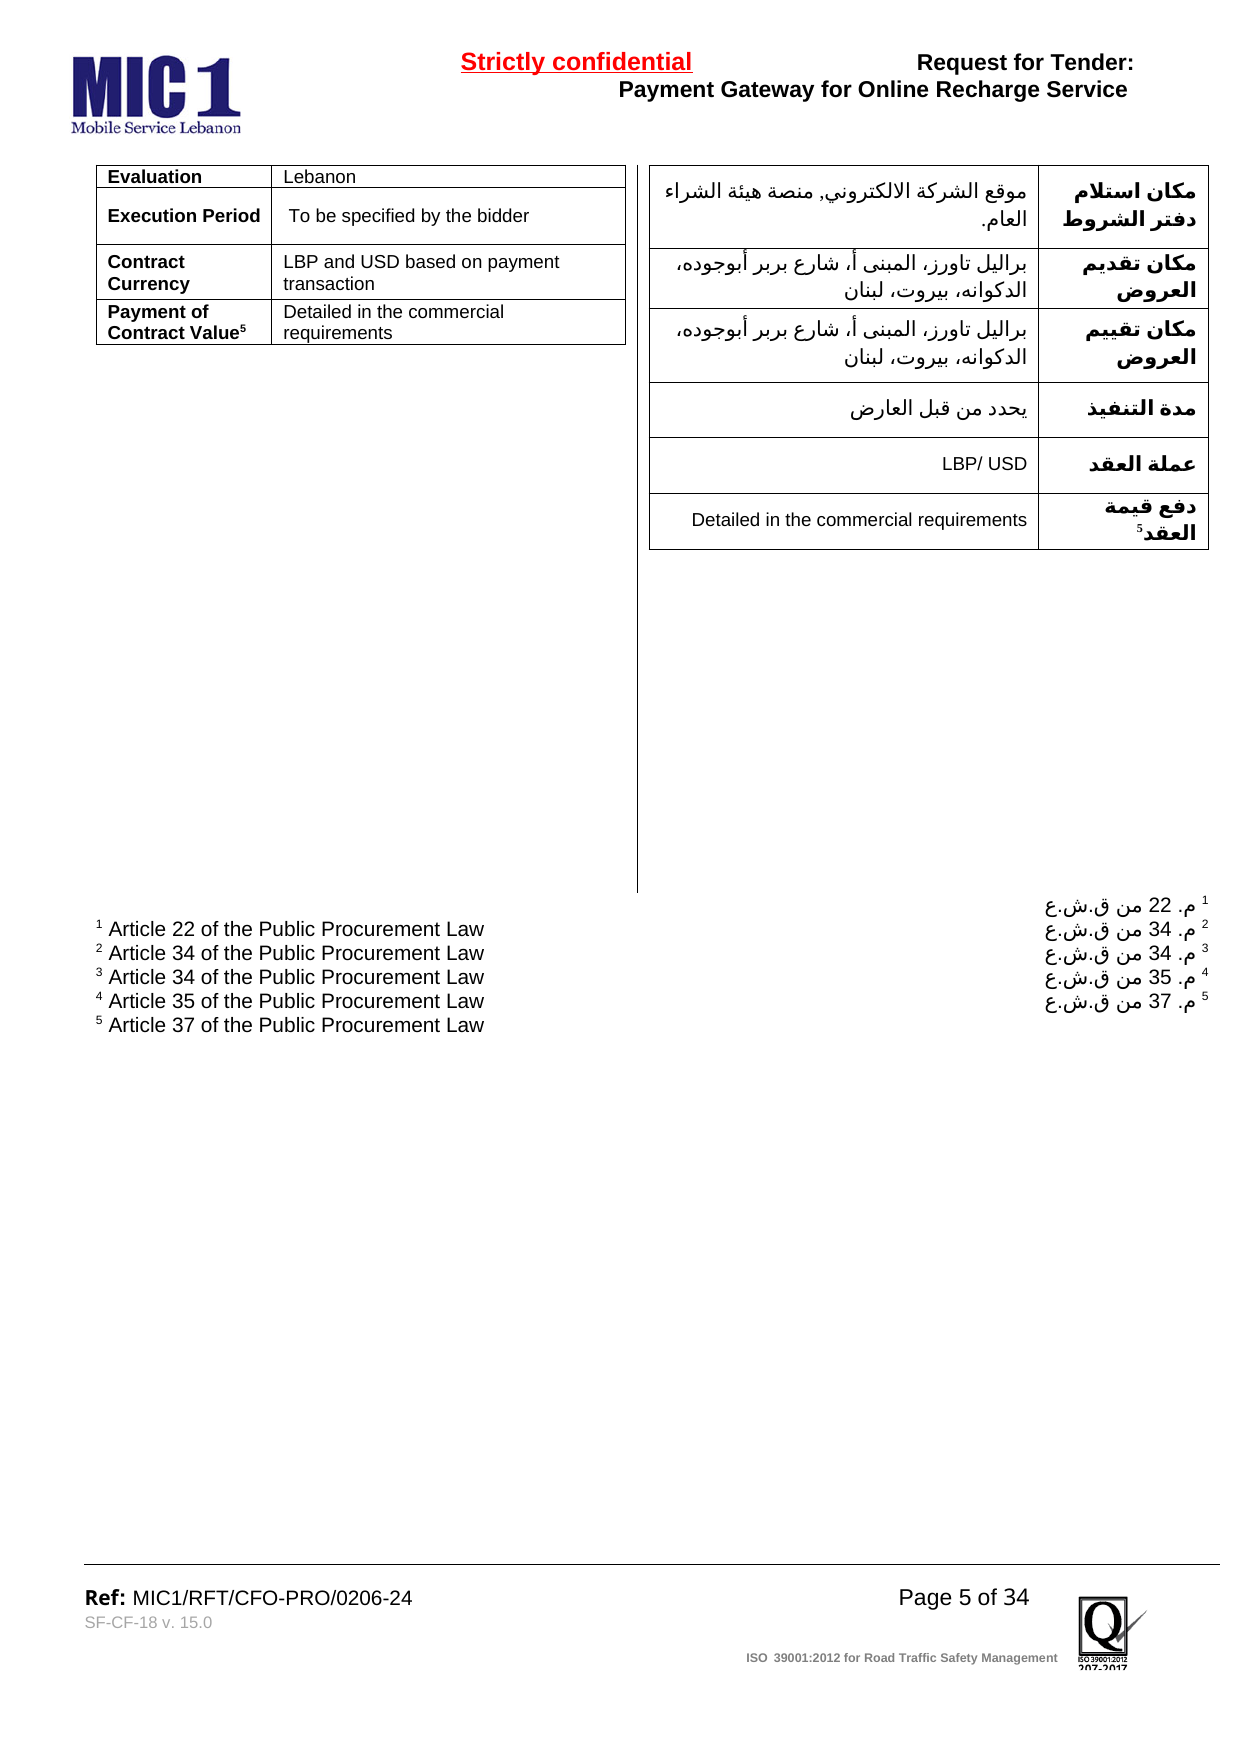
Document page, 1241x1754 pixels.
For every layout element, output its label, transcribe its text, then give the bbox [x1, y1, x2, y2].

picture [1075, 1594, 1137, 1670]
table_cell 1 م. 22 من ق.ش.ع 2 م. 34 من ق.ش.ع 3 م. 34 من ق.ش.ع 4 م. 35 من ق.ش.ع 5 م. 37 من ق.ش.ع [638, 893, 1220, 1564]
picture [68, 52, 240, 133]
